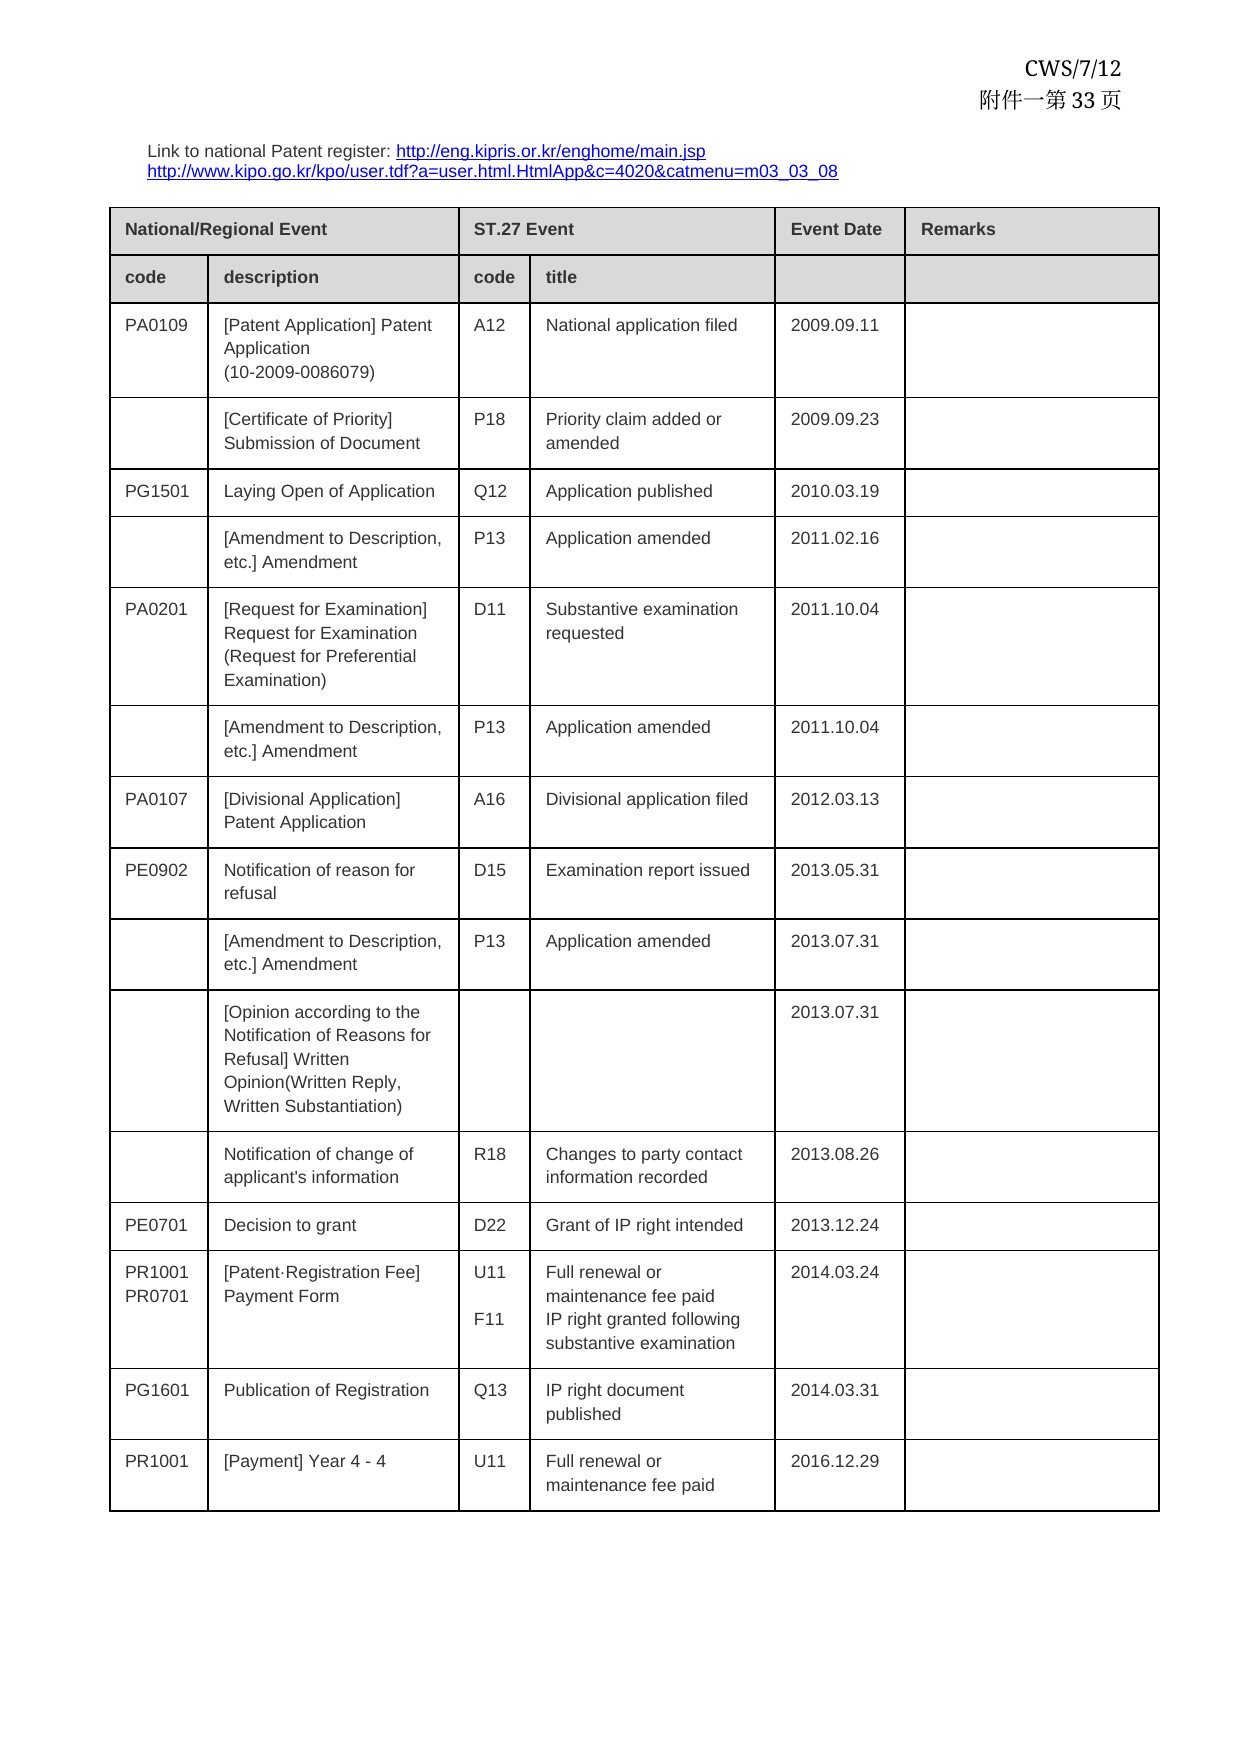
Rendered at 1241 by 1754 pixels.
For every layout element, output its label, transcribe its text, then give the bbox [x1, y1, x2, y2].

table_cell 2014.03.31 [776, 1369, 904, 1439]
table_cell Substantive examination requested [531, 588, 774, 705]
table_cell P18 [460, 398, 529, 468]
table_cell Publication of Registration [209, 1369, 458, 1439]
table_cell Application published [531, 470, 774, 516]
table_cell [Certificate of Priority] Submission of Document [209, 398, 458, 468]
table_cell P13 [460, 706, 529, 776]
table_cell D22 [460, 1203, 529, 1249]
table_cell 2016.12.29 [776, 1440, 904, 1510]
table_cell Q12 [460, 470, 529, 516]
table_cell [906, 1203, 1158, 1249]
table_cell R18 [460, 1132, 529, 1202]
table_cell [776, 256, 904, 302]
table_header ST.27 Event [460, 208, 774, 254]
table_cell [906, 1369, 1158, 1439]
table_header National/Regional Event [111, 208, 458, 254]
table_cell [531, 991, 774, 1131]
table_cell D11 [460, 588, 529, 705]
table_cell [111, 517, 207, 587]
table_cell [906, 588, 1158, 705]
table_cell [906, 1251, 1158, 1368]
table_cell [111, 1132, 207, 1202]
table_cell [906, 777, 1158, 847]
table_cell IP right document published [531, 1369, 774, 1439]
table_cell 2010.03.19 [776, 470, 904, 516]
table_cell 2009.09.23 [776, 398, 904, 468]
table_cell [Amendment to Description, etc.] Amendment [209, 517, 458, 587]
table_cell Changes to party contact information recorded [531, 1132, 774, 1202]
table_cell Application amended [531, 517, 774, 587]
table_cell description [209, 256, 458, 302]
table_cell [906, 991, 1158, 1131]
table_cell Application amended [531, 920, 774, 989]
table_cell [Patent·Registration Fee] Payment Form [209, 1251, 458, 1368]
table_cell 2013.07.31 [776, 920, 904, 989]
table_cell PR1001 [111, 1440, 207, 1510]
table_cell [Amendment to Description, etc.] Amendment [209, 706, 458, 776]
table_cell PA0109 [111, 304, 207, 397]
table_cell PR1001 PR0701 [111, 1251, 207, 1368]
table_cell U11 [460, 1440, 529, 1510]
table_cell code [111, 256, 207, 302]
table_cell A16 [460, 777, 529, 847]
table_cell [Opinion according to the Notification of Reasons for Refusal] Written Opinion(Written Reply, Written Substantiation) [209, 991, 458, 1131]
table_cell [111, 706, 207, 776]
table_cell Notification of change of applicant's information [209, 1132, 458, 1202]
table_cell 2013.07.31 [776, 991, 904, 1131]
table_cell 2011.10.04 [776, 588, 904, 705]
table_cell Grant of IP right intended [531, 1203, 774, 1249]
table_cell [906, 706, 1158, 776]
table_cell [Amendment to Description, etc.] Amendment [209, 920, 458, 989]
table_cell 2013.12.24 [776, 1203, 904, 1249]
table_cell [111, 991, 207, 1131]
table_cell Divisional application filed [531, 777, 774, 847]
table_cell D15 [460, 849, 529, 918]
table_cell PG1601 [111, 1369, 207, 1439]
table_cell 2013.05.31 [776, 849, 904, 918]
table_cell 2009.09.11 [776, 304, 904, 397]
table_cell 2011.10.04 [776, 706, 904, 776]
table_cell [906, 398, 1158, 468]
table_cell [906, 1440, 1158, 1510]
table_cell P13 [460, 517, 529, 587]
table_cell Full renewal or maintenance fee paid [531, 1440, 774, 1510]
table_cell 2014.03.24 [776, 1251, 904, 1368]
table_cell [906, 849, 1158, 918]
table_cell National application filed [531, 304, 774, 397]
table_cell Full renewal or maintenance fee paid IP right granted following substantive examination [531, 1251, 774, 1368]
table_cell Q13 [460, 1369, 529, 1439]
table_cell [111, 920, 207, 989]
table_cell Application amended [531, 706, 774, 776]
table_cell [906, 304, 1158, 397]
table_cell 2013.08.26 [776, 1132, 904, 1202]
table_cell [111, 398, 207, 468]
table_cell [Payment] Year 4 - 4 [209, 1440, 458, 1510]
table_cell PG1501 [111, 470, 207, 516]
table_cell [906, 920, 1158, 989]
table_cell 2012.03.13 [776, 777, 904, 847]
table_cell Laying Open of Application [209, 470, 458, 516]
table_cell Notification of reason for refusal [209, 849, 458, 918]
table_cell U11 F11 [460, 1251, 529, 1368]
table_cell [906, 1132, 1158, 1202]
text Link to national Patent register: http://eng.kipris.or.kr/enghome/main.jsp http://www.kipo.go.kr/kpo/user.tdf?a=user.html.HtmlApp&c=4020&catmenu=m03_03_08 [147, 141, 1122, 182]
table_cell 2011.02.16 [776, 517, 904, 587]
table_cell title [531, 256, 774, 302]
table_cell PA0201 [111, 588, 207, 705]
table_cell PA0107 [111, 777, 207, 847]
table_cell PE0701 [111, 1203, 207, 1249]
table_cell [Divisional Application] Patent Application [209, 777, 458, 847]
table_cell Examination report issued [531, 849, 774, 918]
table_cell Decision to grant [209, 1203, 458, 1249]
table_cell [Patent Application] Patent Application (10-2009-0086079) [209, 304, 458, 397]
table_cell [Request for Examination] Request for Examination (Request for Preferential Examination) [209, 588, 458, 705]
table_cell [906, 470, 1158, 516]
table_cell [906, 517, 1158, 587]
table_header Remarks [906, 208, 1158, 254]
table_cell PE0902 [111, 849, 207, 918]
table_cell Priority claim added or amended [531, 398, 774, 468]
table_cell [906, 256, 1158, 302]
table_cell A12 [460, 304, 529, 397]
table_header Event Date [776, 208, 904, 254]
table_cell code [460, 256, 529, 302]
table_cell [460, 991, 529, 1131]
table_cell P13 [460, 920, 529, 989]
